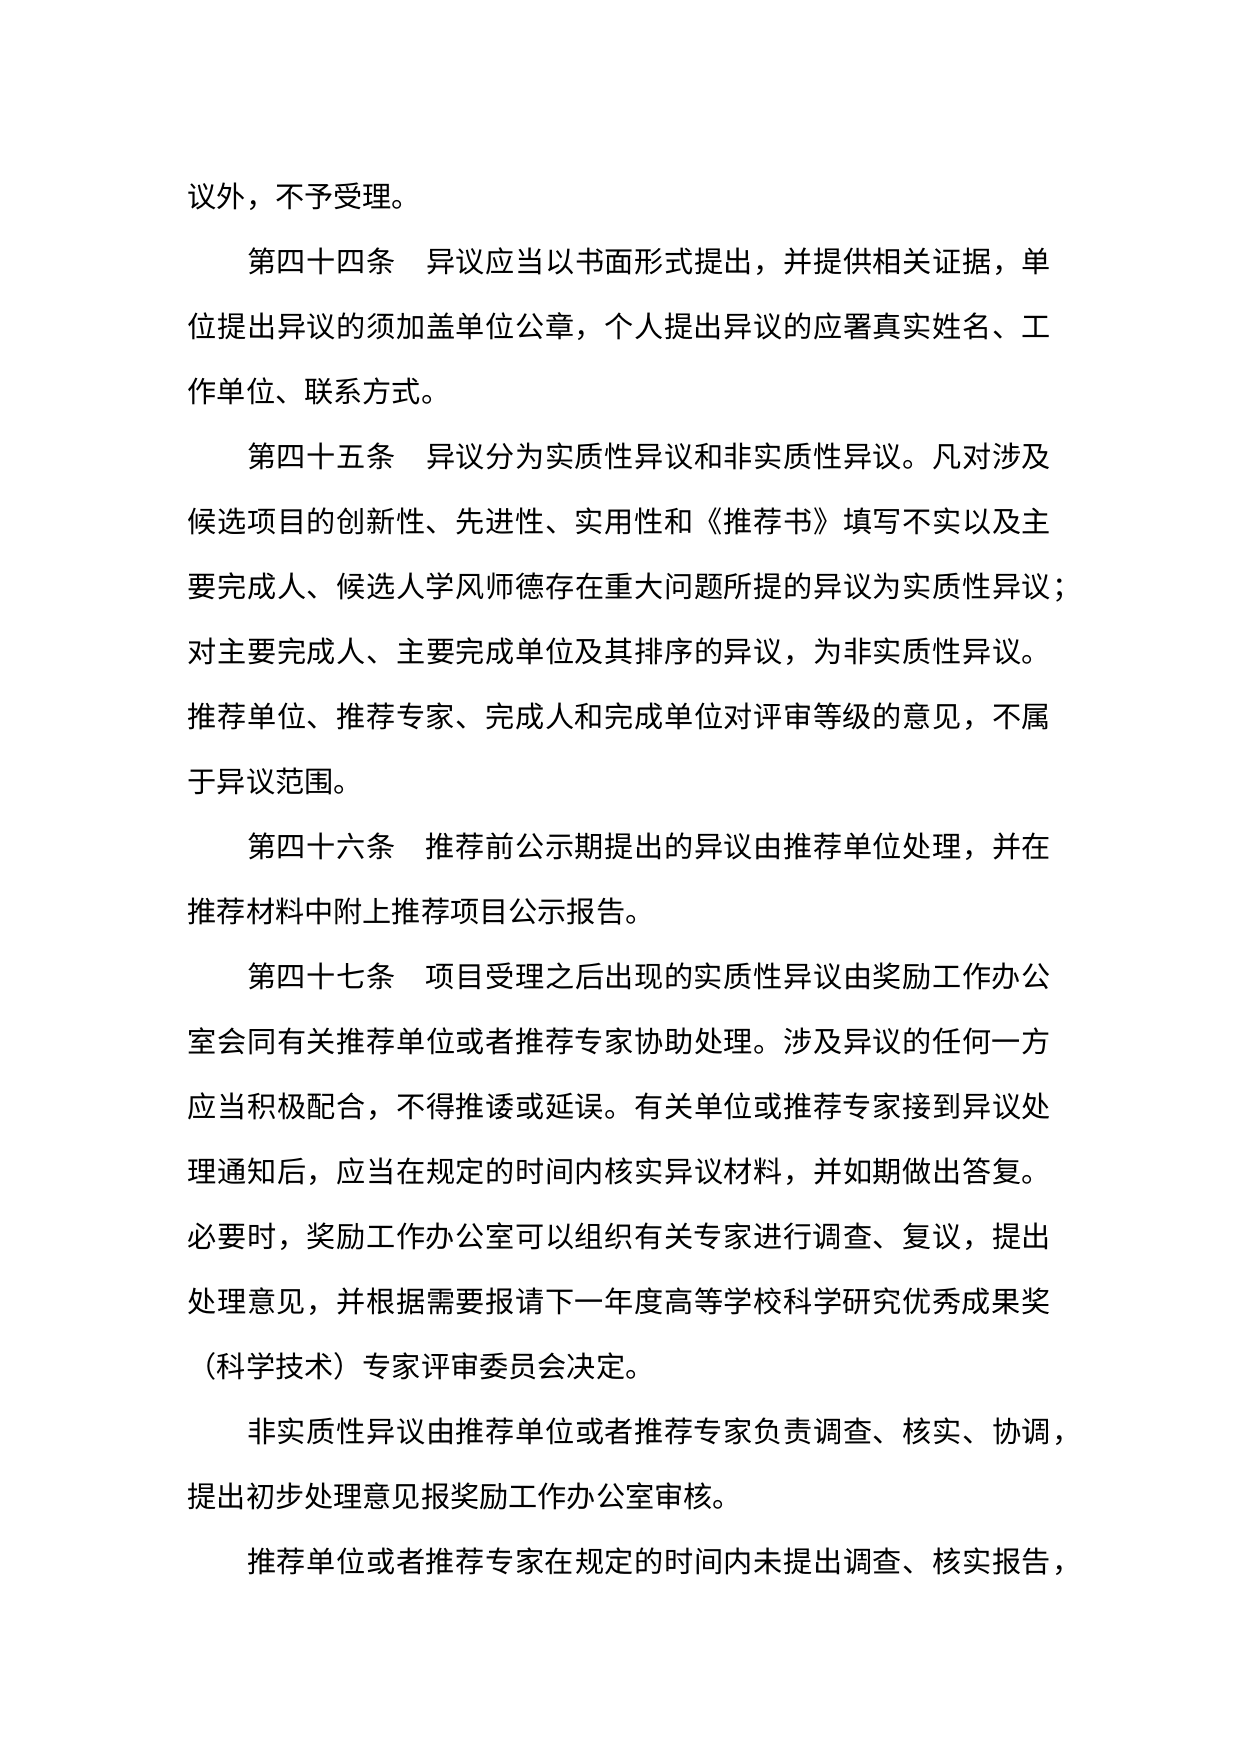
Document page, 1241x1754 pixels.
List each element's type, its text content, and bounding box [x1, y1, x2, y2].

text 第四十七条 项目受理之后出现的实质性异议由奖励工作办公室会同有关推荐单位或者推荐专家协助处理。涉及异议的任何一方应当积极配合，不得推诿或延误。有关单位或推荐专家接到异议处理通知后，应当在规定的时间内核实异议材料，并如期做出答复。必要时，奖励工作办公室可以组织有关专家进行调查、复议，提出处理意见，并根据需要报请下一年度高等学校科学研究优秀成果奖（科学技术）专家评审委员会决定。 [187, 942, 1053, 1397]
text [187, 162, 1053, 227]
text 第四十六条 推荐前公示期提出的异议由推荐单位处理，并在推荐材料中附上推荐项目公示报告。 [187, 812, 1053, 942]
text 非实质性异议由推荐单位或者推荐专家负责调查、核实、协调，提出初步处理意见报奖励工作办公室审核。 [187, 1397, 1053, 1527]
text 第四十四条 异议应当以书面形式提出，并提供相关证据，单位提出异议的须加盖单位公章，个人提出异议的应署真实姓名、工作单位、联系方式。 [187, 227, 1053, 422]
text 第四十五条 异议分为实质性异议和非实质性异议。凡对涉及候选项目的创新性、先进性、实用性和《推荐书》填写不实以及主要完成人、候选人学风师德存在重大问题所提的异议为实质性异议；对主要完成人、主要完成单位及其排序的异议，为非实质性异议。推荐单位、推荐专家、完成人和完成单位对评审等级的意见，不属于异议范围。 [187, 422, 1053, 812]
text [187, 1527, 1053, 1592]
